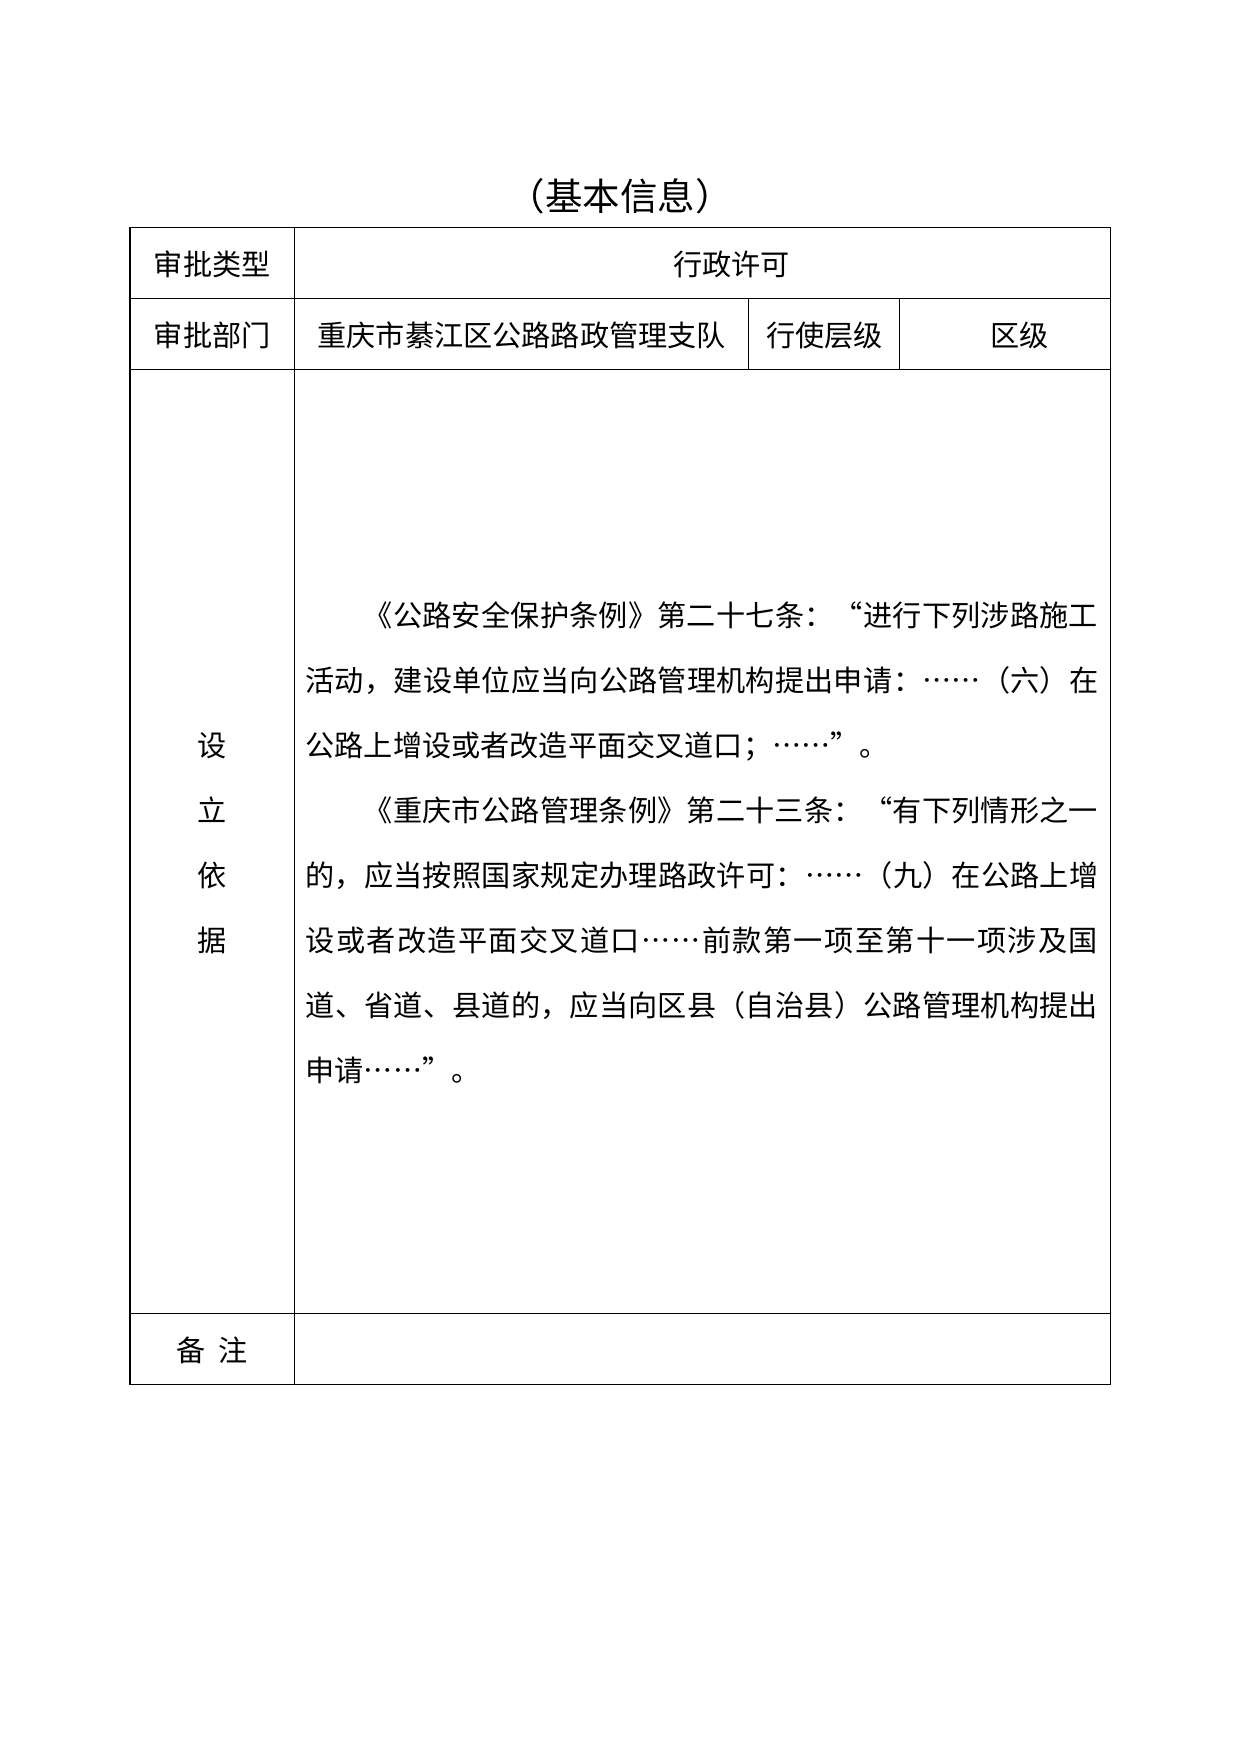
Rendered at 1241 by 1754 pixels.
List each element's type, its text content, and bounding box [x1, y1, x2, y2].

table_cell 《公路安全保护条例》第二十七条：“进行下列涉路施工活动，建设单位应当向公路管理机构提出申请：……（六）在公路上增设或者改造平面交叉道口；……”。 《重庆市公路管理条例》第二十三条：“有下列情形之一的，应当按照国家规定办理路政许可：……（九）在公路上增设或者改造平面交叉道口……前款第一项至第十一项涉及国道、省道、县道的，应当向区县（自治县）公路管理机构提出申请……”。 [295, 370, 1110, 1313]
table_header 行政许可 [295, 228, 1110, 298]
table_cell 行使层级 [749, 299, 899, 369]
table_cell 备 注 [131, 1314, 294, 1384]
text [187, 162, 1053, 227]
table_cell 区级 [900, 299, 1110, 369]
table_cell 重庆市綦江区公路路政管理支队 [295, 299, 748, 369]
table_cell 审批部门 [131, 299, 294, 369]
table_cell 设 立 依 据 [131, 370, 294, 1313]
table_cell [295, 1314, 1110, 1384]
table_header 审批类型 [131, 228, 294, 298]
